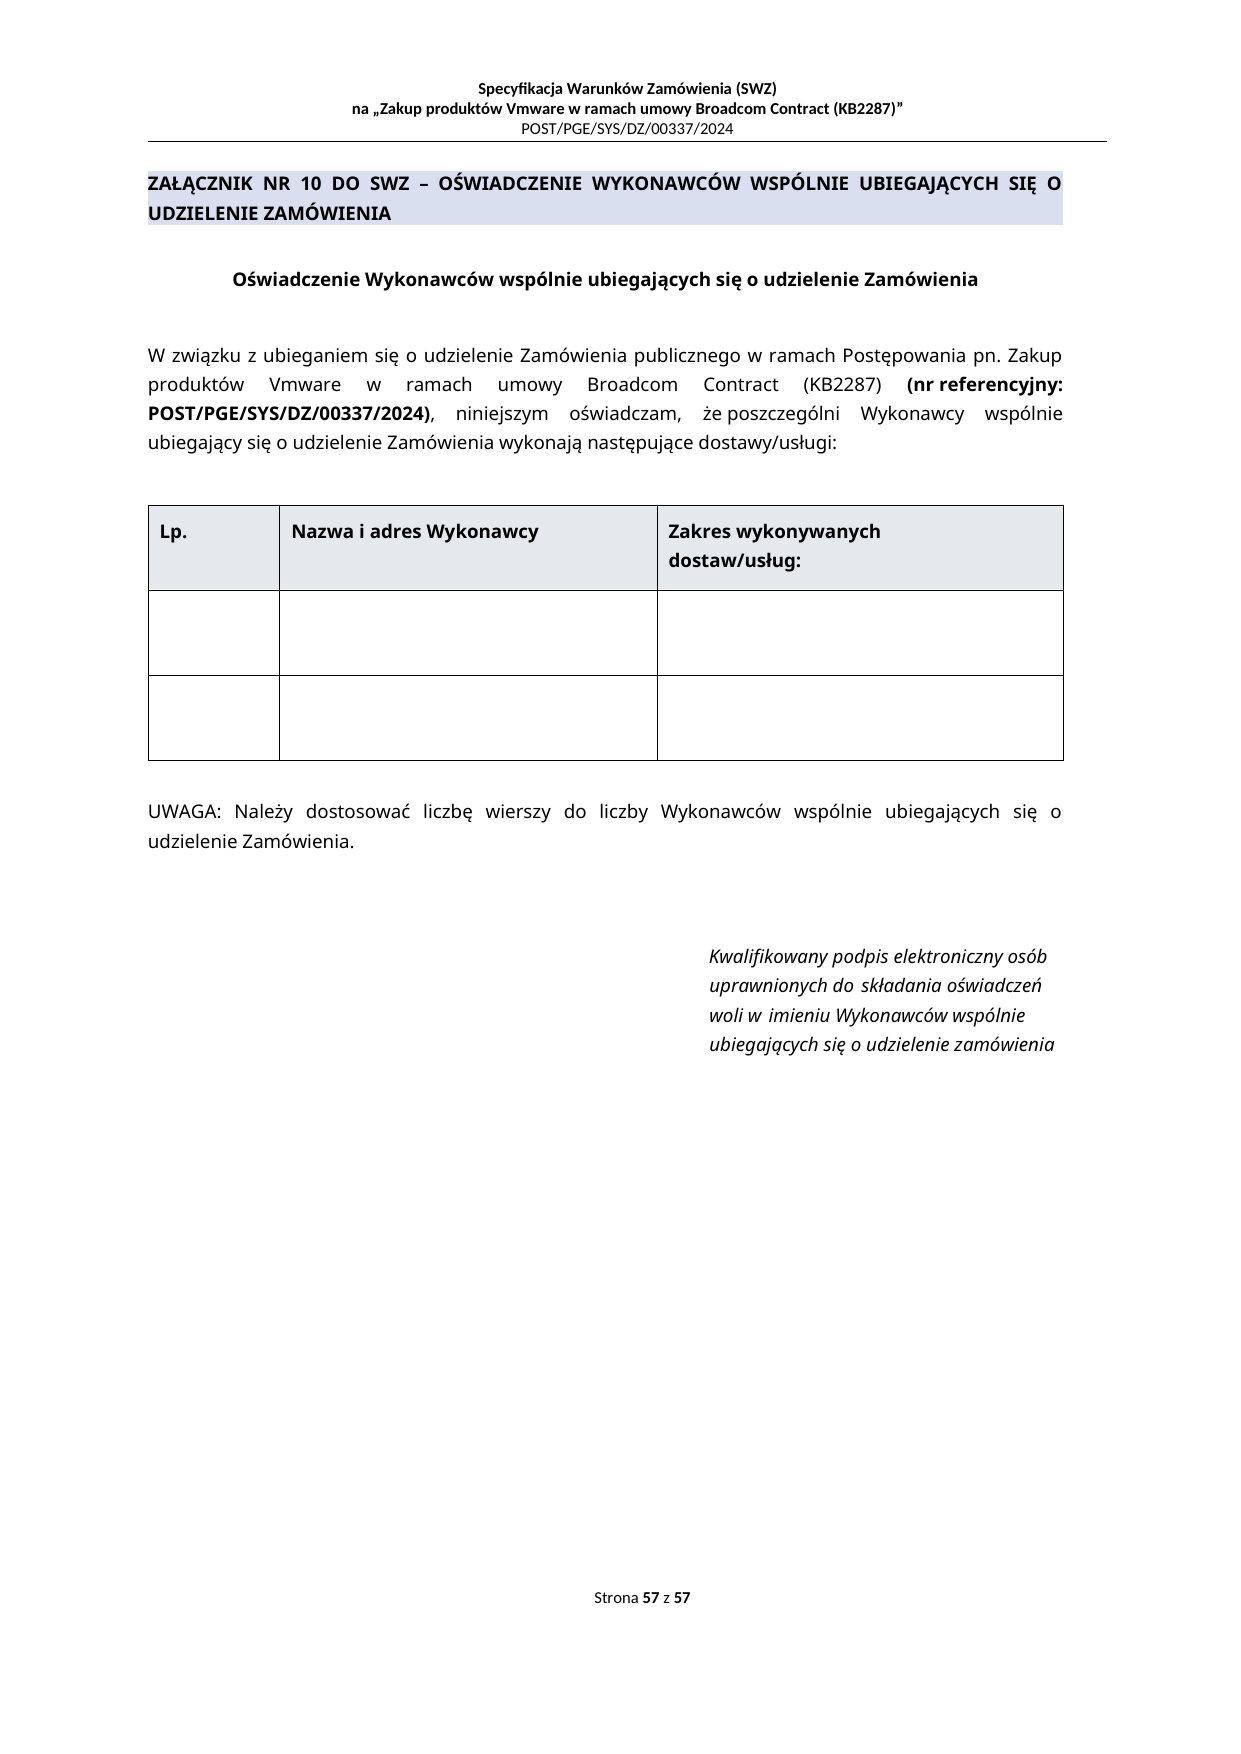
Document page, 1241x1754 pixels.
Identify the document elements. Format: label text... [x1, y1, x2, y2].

table_cell [149, 591, 279, 675]
text ZAŁĄCZNIK NR 10 DO SWZ – OŚWIADCZENIE WYKONAWCÓW WSPÓLNIE UBIEGAJĄCYCH SIĘ O UDZIELENIE ZAMÓWIENIA [148, 171, 1063, 225]
table_header Zakres wykonywanych dostaw/usług: [658, 506, 1063, 589]
text W związku z ubieganiem się o udzielenie Zamówienia publicznego w ramach Postępowania pn. Zakup produktów Vmware w ramach umowy Broadcom Contract (KB2287) (nr referencyjny: POST/PGE/SYS/DZ/00337/2024), niniejszym oświadczam, że poszczególni Wykonawcy wspólnie ubiegający się o udzielenie Zamówienia wykonają następujące dostawy/usługi: [148, 342, 1063, 455]
table_cell [658, 676, 1063, 760]
text Kwalifikowany podpis elektroniczny osób uprawnionych do składania oświadczeń woli w imieniu Wykonawców wspólnie ubiegających się o udzielenie zamówienia [148, 943, 1063, 1057]
table_cell [149, 676, 279, 760]
text Oświadczenie Wykonawców wspólnie ubiegających się o udzielenie Zamówienia [148, 267, 1063, 292]
text UWAGA: Należy dostosować liczbę wierszy do liczby Wykonawców wspólnie ubiegających się o udzielenie Zamówienia. [148, 799, 1063, 854]
table_cell [280, 676, 657, 760]
table_cell [280, 591, 657, 675]
table_header Nazwa i adres Wykonawcy [280, 506, 657, 589]
table_cell [658, 591, 1063, 675]
table_header Lp. [149, 506, 279, 589]
